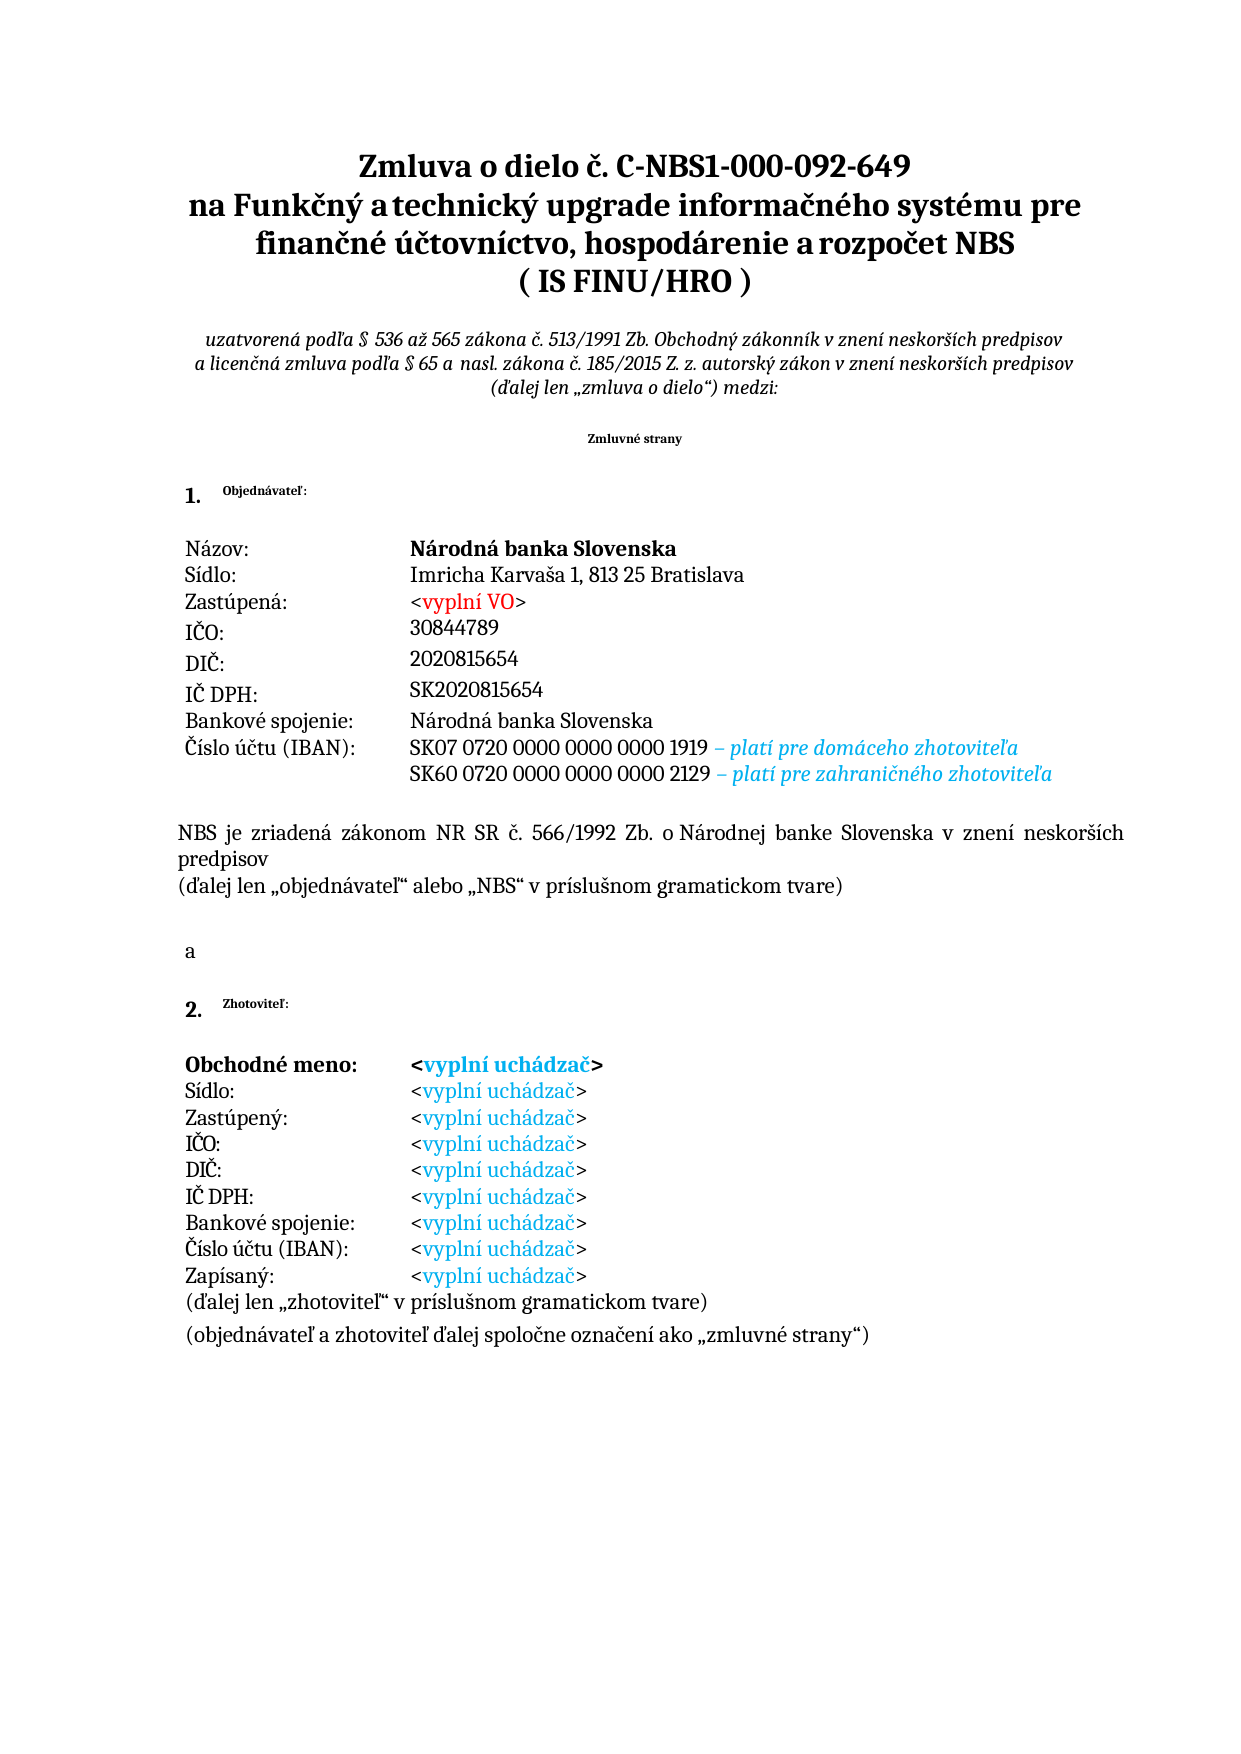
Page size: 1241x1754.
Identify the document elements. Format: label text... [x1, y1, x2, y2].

text Zapísaný: <vyplní uchádzač> [185, 1263, 1122, 1289]
subtitle Zhotoviteľ: [185, 997, 1122, 1023]
subtitle Objednávateľ: [185, 483, 1122, 509]
text (ďalej len „zhotoviteľ“ v príslušnom gramatickom tvare) [185, 1289, 1122, 1315]
text (ďalej len „zmluva o dielo“) medzi: [148, 375, 1122, 399]
text ( IS FINU/HRO ) [148, 263, 1122, 301]
text IČO: 30844789 [185, 615, 1133, 646]
subtitle Zmluvné strany [148, 432, 1122, 458]
text a [185, 938, 1122, 964]
text Bankové spojenie: Národná banka Slovenska [185, 708, 1133, 734]
text NBS je zriadená zákonom NR SR č. 566/1992 Zb. o Národnej banke Slovenska v znení neskorších predpisov [177, 820, 1124, 872]
text Sídlo: Imricha Karvaša 1, 813 25 Bratislava [185, 562, 1133, 589]
text (objednávateľ a zhotoviteľ ďalej spoločne označení ako „zmluvné strany“) [185, 1322, 1122, 1348]
text Číslo účtu (IBAN): SK07 0720 0000 0000 0000 1919 – platí pre domáceho zhotoviteľa [185, 734, 1133, 761]
text IČO: <vyplní uchádzač> [185, 1131, 1063, 1157]
text (ďalej len „objednávateľ“ alebo „NBS“ v príslušnom gramatickom tvare) [177, 872, 1133, 899]
text DIČ: <vyplní uchádzač> [185, 1157, 1063, 1183]
text a licenčná zmluva podľa § 65 a nasl. zákona č. 185/2015 Z. z. autorský zákon v znení neskorších predpisov [148, 351, 1122, 375]
text Zastúpený: <vyplní uchádzač> [185, 1104, 1064, 1131]
text Názov: Národná banka Slovenska [185, 536, 1064, 562]
text Zmluva o dielo č. C-NBS1-000-092-649 [148, 148, 1122, 186]
text IČ DPH: SK2020815654 [185, 677, 1133, 708]
text Sídlo: <vyplní uchádzač> [185, 1078, 1064, 1104]
text na Funkčný a technický upgrade informačného systému pre finančné účtovníctvo, hospodárenie a rozpočet NBS [148, 186, 1122, 263]
text DIČ: 2020815654 [185, 646, 1133, 677]
text IČ DPH: <vyplní uchádzač> [185, 1183, 1063, 1210]
text SK60 0720 0000 0000 0000 2129 – platí pre zahraničného zhotoviteľa [410, 761, 1133, 787]
text Číslo účtu (IBAN): <vyplní uchádzač> [185, 1236, 1063, 1263]
text uzatvorená podľa § 536 až 565 zákona č. 513/1991 Zb. Obchodný zákonník v znení neskorších predpisov [148, 327, 1122, 351]
text Obchodné meno: <vyplní uchádzač> [185, 1052, 1064, 1078]
text Bankové spojenie: <vyplní uchádzač> [185, 1210, 1063, 1236]
text Zastúpená: <vyplní VO> [185, 589, 1133, 615]
